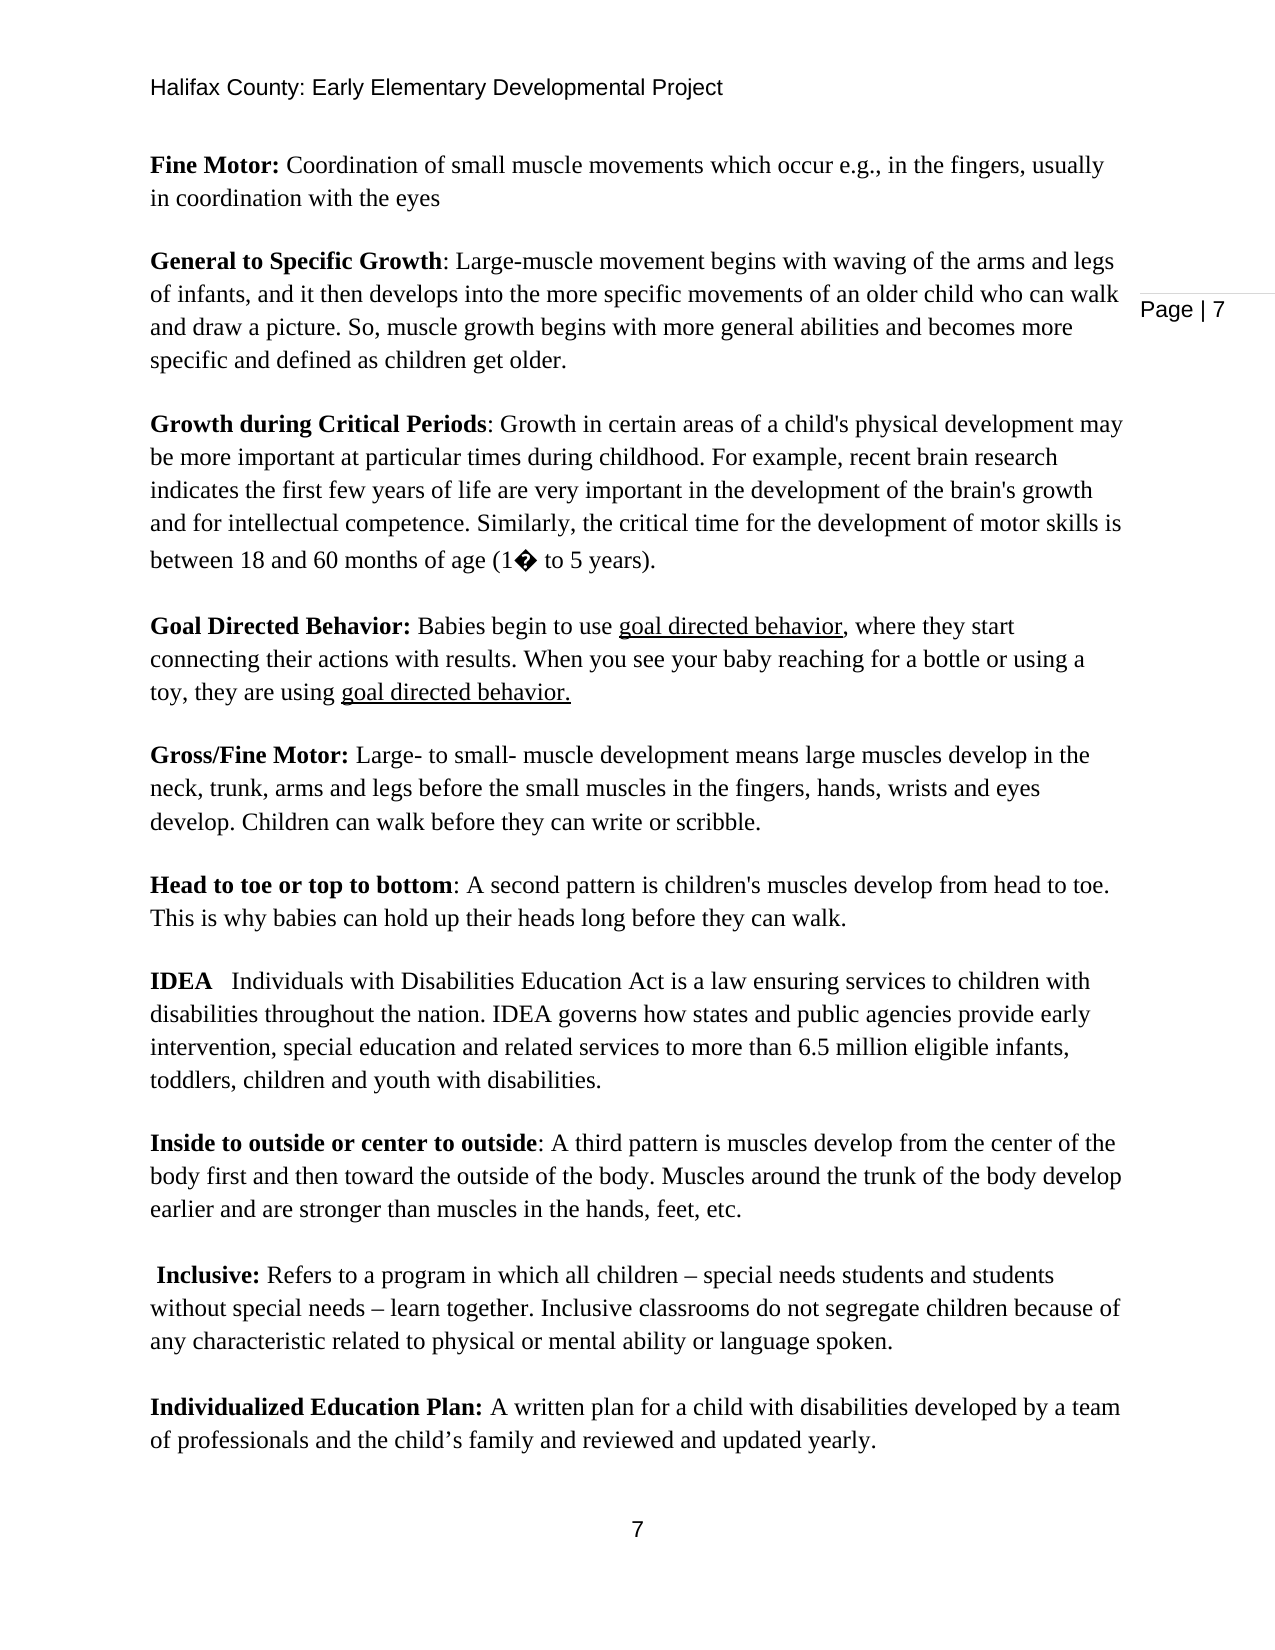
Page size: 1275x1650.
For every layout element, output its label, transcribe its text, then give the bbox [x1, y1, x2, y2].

text Goal Directed Behavior: Babies begin to use goal directed behavior, where they start connecting their actions with results. When you see your baby reaching for a bottle or using a toy, they are using goal directed behavior. [150, 611, 1125, 706]
text Growth during Critical Periods: Growth in certain areas of a child's physical development may be more important at particular times during childhood. For example, recent brain research indicates the first few years of life are very important in the development of the brain's growth and for intellectual competence. Similarly, the critical time for the development of motor skills is between 18 and 60 months of age (1� to 5 years). [150, 409, 1125, 576]
text Gross/Fine Motor: Large- to small- muscle development means large muscles develop in the neck, trunk, arms and legs before the small muscles in the fingers, hands, wrists and eyes develop. Children can walk before they can write or scribble. [150, 741, 1125, 835]
text Fine Motor: Coordination of small muscle movements which occur e.g., in the fingers, usually in coordination with the eyes [150, 150, 1125, 212]
text Individualized Education Plan: A written plan for a child with disabilities developed by a team of professionals and the child’s family and reviewed and updated yearly. [150, 1392, 1125, 1454]
text General to Specific Growth: Large-muscle movement begins with waving of the arms and legs of infants, and it then develops into the more specific movements of an older child who can walk and draw a picture. So, muscle growth begins with more general abilities and becomes more specific and defined as children get older. [150, 246, 1125, 374]
text Inside to outside or center to outside: A third pattern is muscles develop from the center of the body first and then toward the outside of the body. Muscles around the trunk of the body develop earlier and are stronger than muscles in the hands, feet, etc. [150, 1128, 1125, 1223]
text IDEA Individuals with Disabilities Education Act is a law ensuring services to children with disabilities throughout the nation. IDEA governs how states and public agencies provide early intervention, special education and related services to more than 6.5 million eligible infants, toddlers, children and youth with disabilities. [150, 966, 1125, 1094]
text Inclusive: Refers to a program in which all children – special needs students and students without special needs – learn together. Inclusive classrooms do not segregate children because of any characteristic related to physical or mental ability or language spoken. [150, 1260, 1125, 1355]
text Head to toe or top to bottom: A second pattern is children's muscles develop from head to toe. This is why babies can hold up their heads long before they can walk. [150, 870, 1125, 932]
